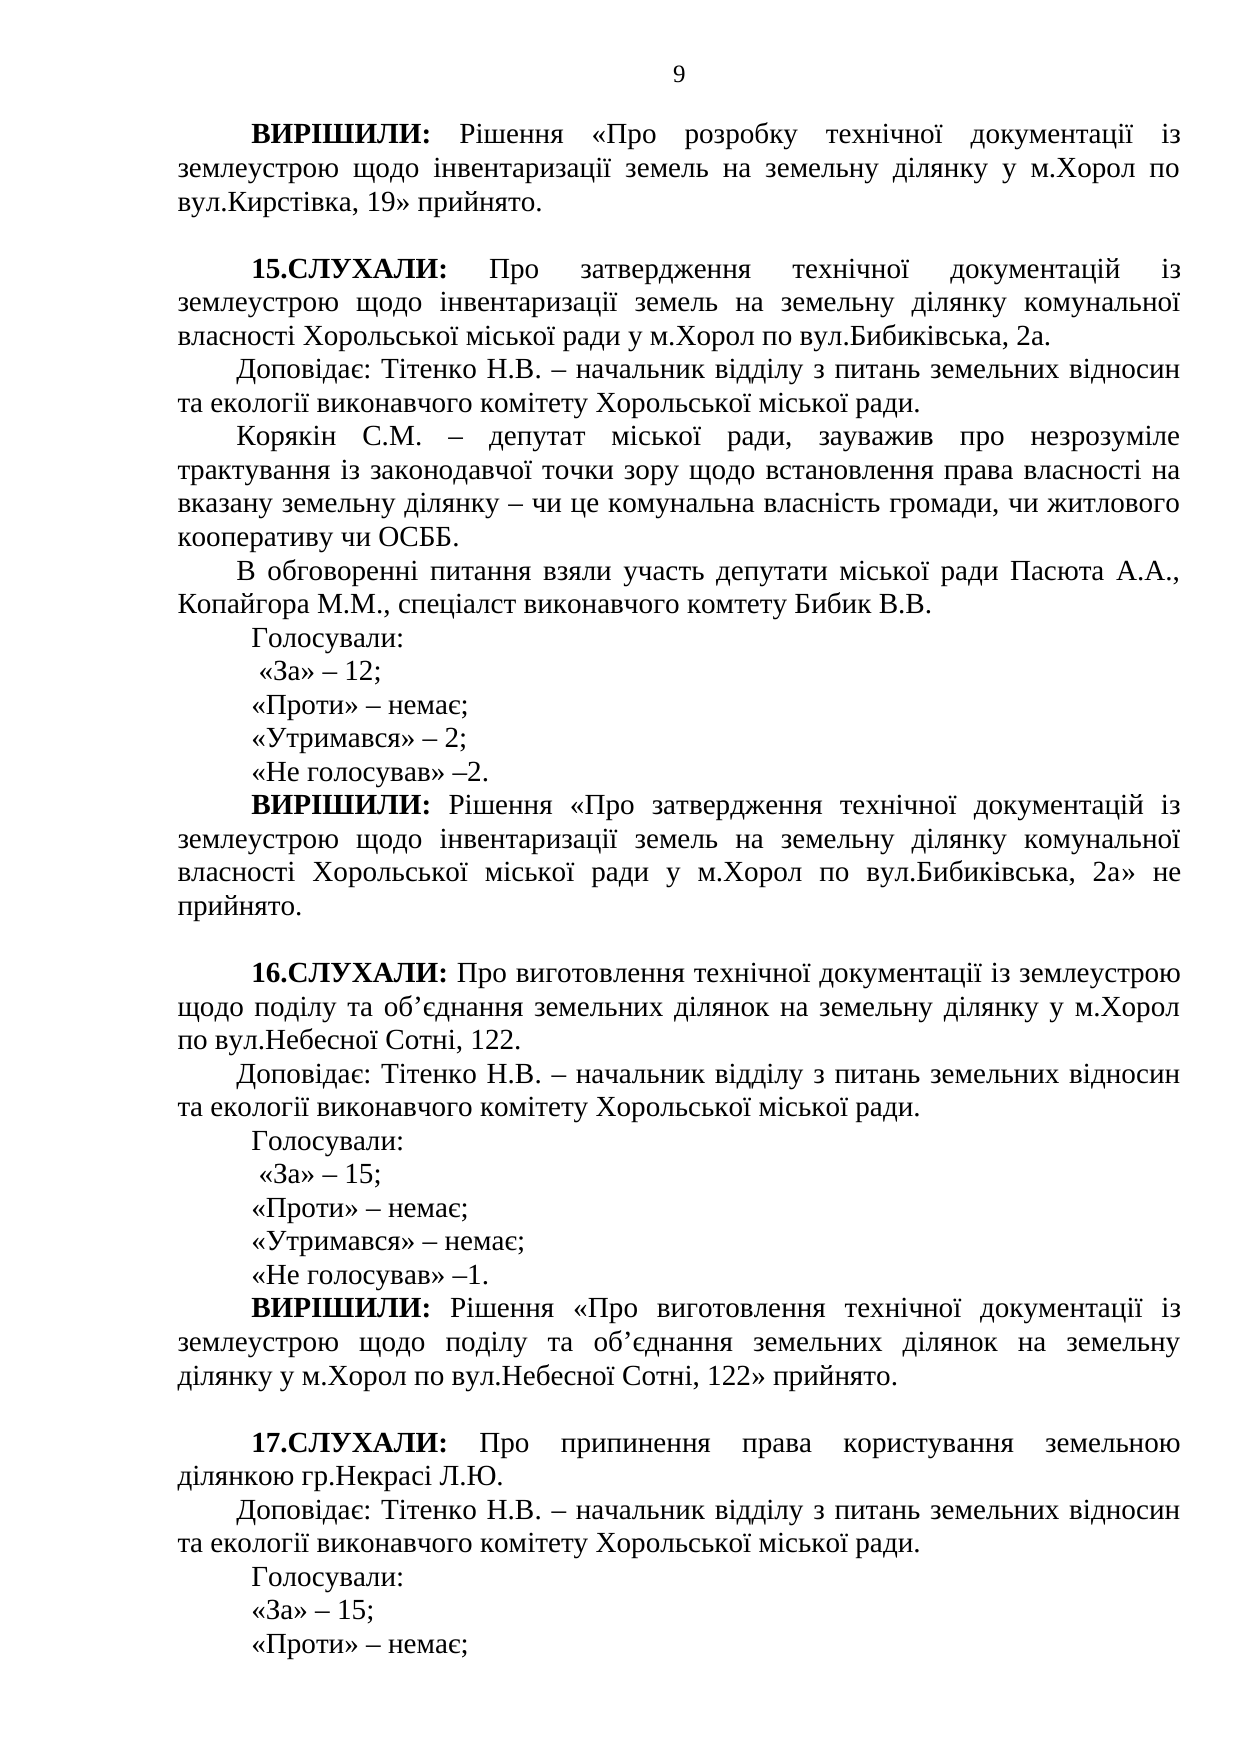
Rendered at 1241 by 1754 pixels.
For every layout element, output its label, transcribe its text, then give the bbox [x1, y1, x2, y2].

text Корякін С.М. – депутат міської ради, зауважив про незрозуміле трактування із законодавчої точки зору щодо встановлення права власності на вказану земельну ділянку – чи це комунальна власність громади, чи житлового кооперативу чи ОСББ. [177, 418, 1181, 553]
text «Не голосував» –1. [177, 1257, 1181, 1291]
text «За» – 15; [177, 1592, 1181, 1626]
text 16.СЛУХАЛИ: Про виготовлення технічної документації із землеустрою щодо поділу та об’єднання земельних ділянок на земельну ділянку у м.Хорол по вул.Небесної Сотні, 122. [177, 955, 1181, 1056]
text Доповідає: Тітенко Н.В. – начальник відділу з питань земельних відносин та екології виконавчого комітету Хорольської міської ради. [177, 1492, 1181, 1559]
text «За» – 12; [177, 653, 1181, 687]
text «Проти» – немає; [177, 687, 1181, 720]
text «Утримався» – 2; [177, 720, 1181, 754]
text ВИРІШИЛИ: Рішення «Про затвердження технічної документацій із землеустрою щодо інвентаризації земель на земельну ділянку комунальної власності Хорольської міської ради у м.Хорол по вул.Бибиківська, 2а» не прийнято. [177, 787, 1181, 922]
text «Проти» – немає; [177, 1190, 1181, 1223]
text «Не голосував» –2. [177, 754, 1181, 787]
text 15.СЛУХАЛИ: Про затвердження технічної документацій із землеустрою щодо інвентаризації земель на земельну ділянку комунальної власності Хорольської міської ради у м.Хорол по вул.Бибиківська, 2а. [177, 251, 1181, 351]
text ВИРІШИЛИ: Рішення «Про розробку технічної документації із землеустрою щодо інвентаризації земель на земельну ділянку у м.Хорол по вул.Кирстівка, 19» прийнято. [177, 117, 1181, 217]
text В обговоренні питання взяли участь депутати міської ради Пасюта А.А., Копайгора М.М., спеціалст виконавчого комтету Бибик В.В. [177, 553, 1181, 620]
text Доповідає: Тітенко Н.В. – начальник відділу з питань земельних відносин та екології виконавчого комітету Хорольської міської ради. [177, 1056, 1181, 1123]
text Голосували: [177, 1123, 1181, 1156]
text «За» – 15; [177, 1156, 1181, 1190]
text Голосували: [177, 620, 1181, 653]
text Голосували: [177, 1559, 1181, 1592]
text 17.СЛУХАЛИ: Про припинення права користування земельною ділянкою гр.Некрасі Л.Ю. [177, 1425, 1181, 1492]
text Доповідає: Тітенко Н.В. – начальник відділу з питань земельних відносин та екології виконавчого комітету Хорольської міської ради. [177, 351, 1181, 418]
text «Утримався» – немає; [177, 1223, 1181, 1257]
text «Проти» – немає; [177, 1626, 1181, 1659]
text ВИРІШИЛИ: Рішення «Про виготовлення технічної документації із землеустрою щодо поділу та об’єднання земельних ділянок на земельну ділянку у м.Хорол по вул.Небесної Сотні, 122» прийнято. [177, 1291, 1181, 1391]
